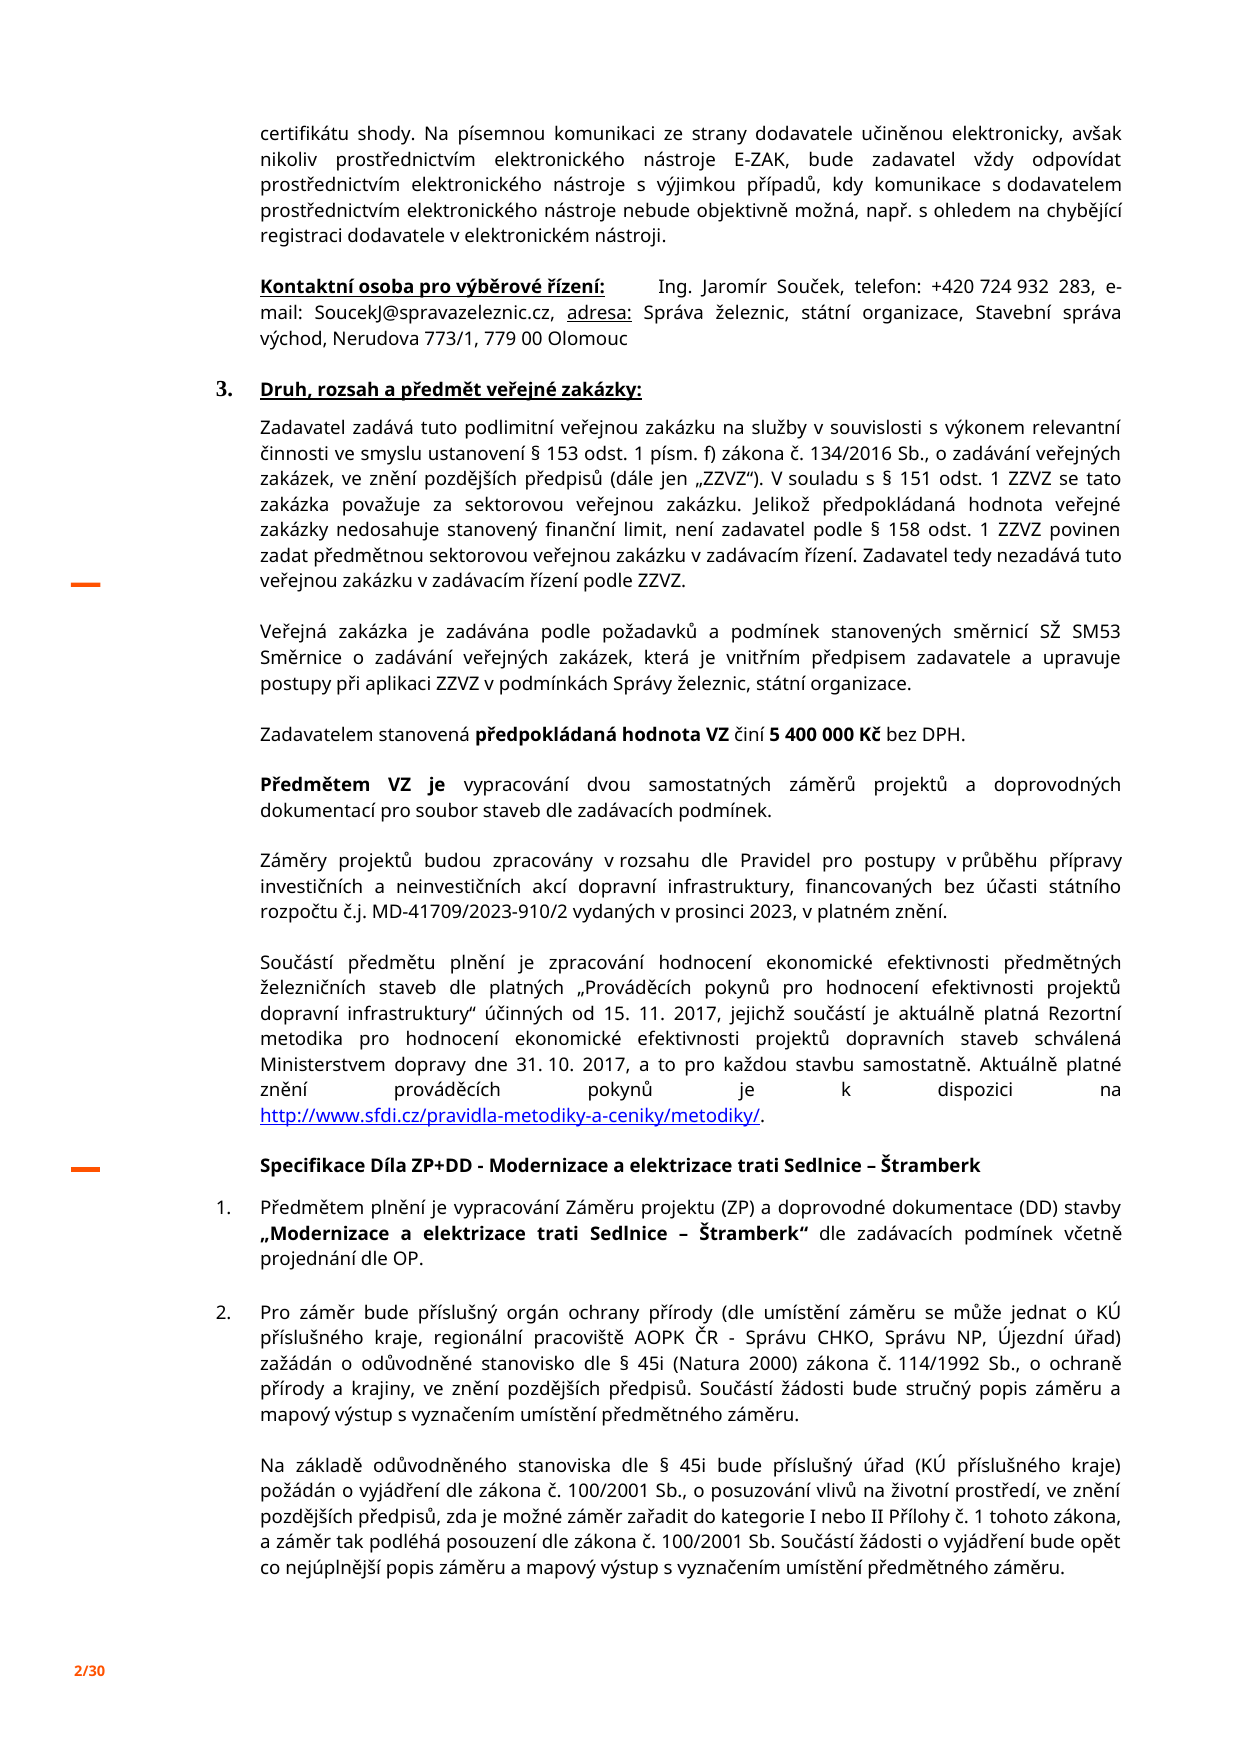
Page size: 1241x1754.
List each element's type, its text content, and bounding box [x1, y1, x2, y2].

text Zadavatel zadává tuto podlimitní veřejnou zakázku na služby v souvislosti s výkonem relevantní činnosti ve smyslu ustanovení § 153 odst. 1 písm. f) zákona č. 134/2016 Sb., o zadávání veřejných zakázek, ve znění pozdějších předpisů (dále jen „ZZVZ“). V souladu s § 151 odst. 1 ZZVZ se tato zakázka považuje za sektorovou veřejnou zakázku. Jelikož předpokládaná hodnota veřejné zakázky nedosahuje stanovený finanční limit, není zadavatel podle § 158 odst. 1 ZZVZ povinen zadat předmětnou sektorovou veřejnou zakázku v zadávacím řízení. Zadavatel tedy nezadává tuto veřejnou zakázku v zadávacím řízení podle ZZVZ. [260, 414, 1122, 593]
text Veřejná zakázka je zadávána podle požadavků a podmínek stanovených směrnicí SŽ SM53 Směrnice o zadávání veřejných zakázek, která je vnitřním předpisem zadavatele a upravuje postupy při aplikaci ZZVZ v podmínkách Správy železnic, státní organizace. [260, 619, 1122, 695]
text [260, 121, 1122, 248]
text Specifikace Díla ZP+DD - Modernizace a elektrizace trati Sedlnice – Štramberk [260, 1153, 1122, 1178]
list Na základě odůvodněného stanoviska dle § 45i bude příslušný úřad (KÚ příslušného kraje) požádán o vyjádření dle zákona č. 100/2001 Sb., o posuzování vlivů na životní prostředí, ve znění pozdějších předpisů, zda je možné záměr zařadit do kategorie I nebo II Přílohy č. 1 tohoto zákona, a záměr tak podléhá posouzení dle zákona č. 100/2001 Sb. Součástí žádosti o vyjádření bude opět co nejúplnější popis záměru a mapový výstup s vyznačením umístění předmětného záměru. [260, 1452, 1122, 1580]
text Předmětem VZ je vypracování dvou samostatných záměrů projektů a doprovodných dokumentací pro soubor staveb dle zadávacích podmínek. [260, 771, 1122, 822]
text Kontaktní osoba pro výběrové řízení: Ing. Jaromír Souček, telefon: +420 724 932 283, e-mail: SoucekJ@spravazeleznic.cz, adresa: Správa železnic, státní organizace, Stavební správa východ, Nerudova 773/1, 779 00 Olomouc [260, 274, 1122, 350]
text Součástí předmětu plnění je zpracování hodnocení ekonomické efektivnosti předmětných železničních staveb dle platných „Prováděcích pokynů pro hodnocení efektivnosti projektů dopravní infrastruktury“ účinných od 15. 11. 2017, jejichž součástí je aktuálně platná Rezortní metodika pro hodnocení ekonomické efektivnosti projektů dopravních staveb schválená Ministerstvem dopravy dne 31. 10. 2017, a to pro každou stavbu samostatně. Aktuálně platné znění prováděcích pokynů je k dispozici na http://www.sfdi.cz/pravidla-metodiky-a-ceniky/metodiky/. [260, 949, 1122, 1128]
list Pro záměr bude příslušný orgán ochrany přírody (dle umístění záměru se může jednat o KÚ příslušného kraje, regionální pracoviště AOPK ČR - Správu CHKO, Správu NP, Újezdní úřad) zažádán o odůvodněné stanovisko dle § 45i (Natura 2000) zákona č. 114/1992 Sb., o ochraně přírody a krajiny, ve znění pozdějších předpisů. Součástí žádosti bude stručný popis záměru a mapový výstup s vyznačením umístění předmětného záměru. [216, 1299, 1122, 1427]
list Druh, rozsah a předmět veřejné zakázky: [216, 375, 1122, 402]
list Předmětem plnění je vypracování Záměru projektu (ZP) a doprovodné dokumentace (DD) stavby „Modernizace a elektrizace trati Sedlnice – Štramberk“ dle zadávacích podmínek včetně projednání dle OP. [216, 1194, 1122, 1271]
text Záměry projektů budou zpracovány v rozsahu dle Pravidel pro postupy v průběhu přípravy investičních a neinvestičních akcí dopravní infrastruktury, financovaných bez účasti státního rozpočtu č.j. MD-41709/2023-910/2 vydaných v prosinci 2023, v platném znění. [260, 847, 1122, 924]
text Zadavatelem stanovená předpokládaná hodnota VZ činí 5 400 000 Kč bez DPH. [260, 721, 1122, 746]
